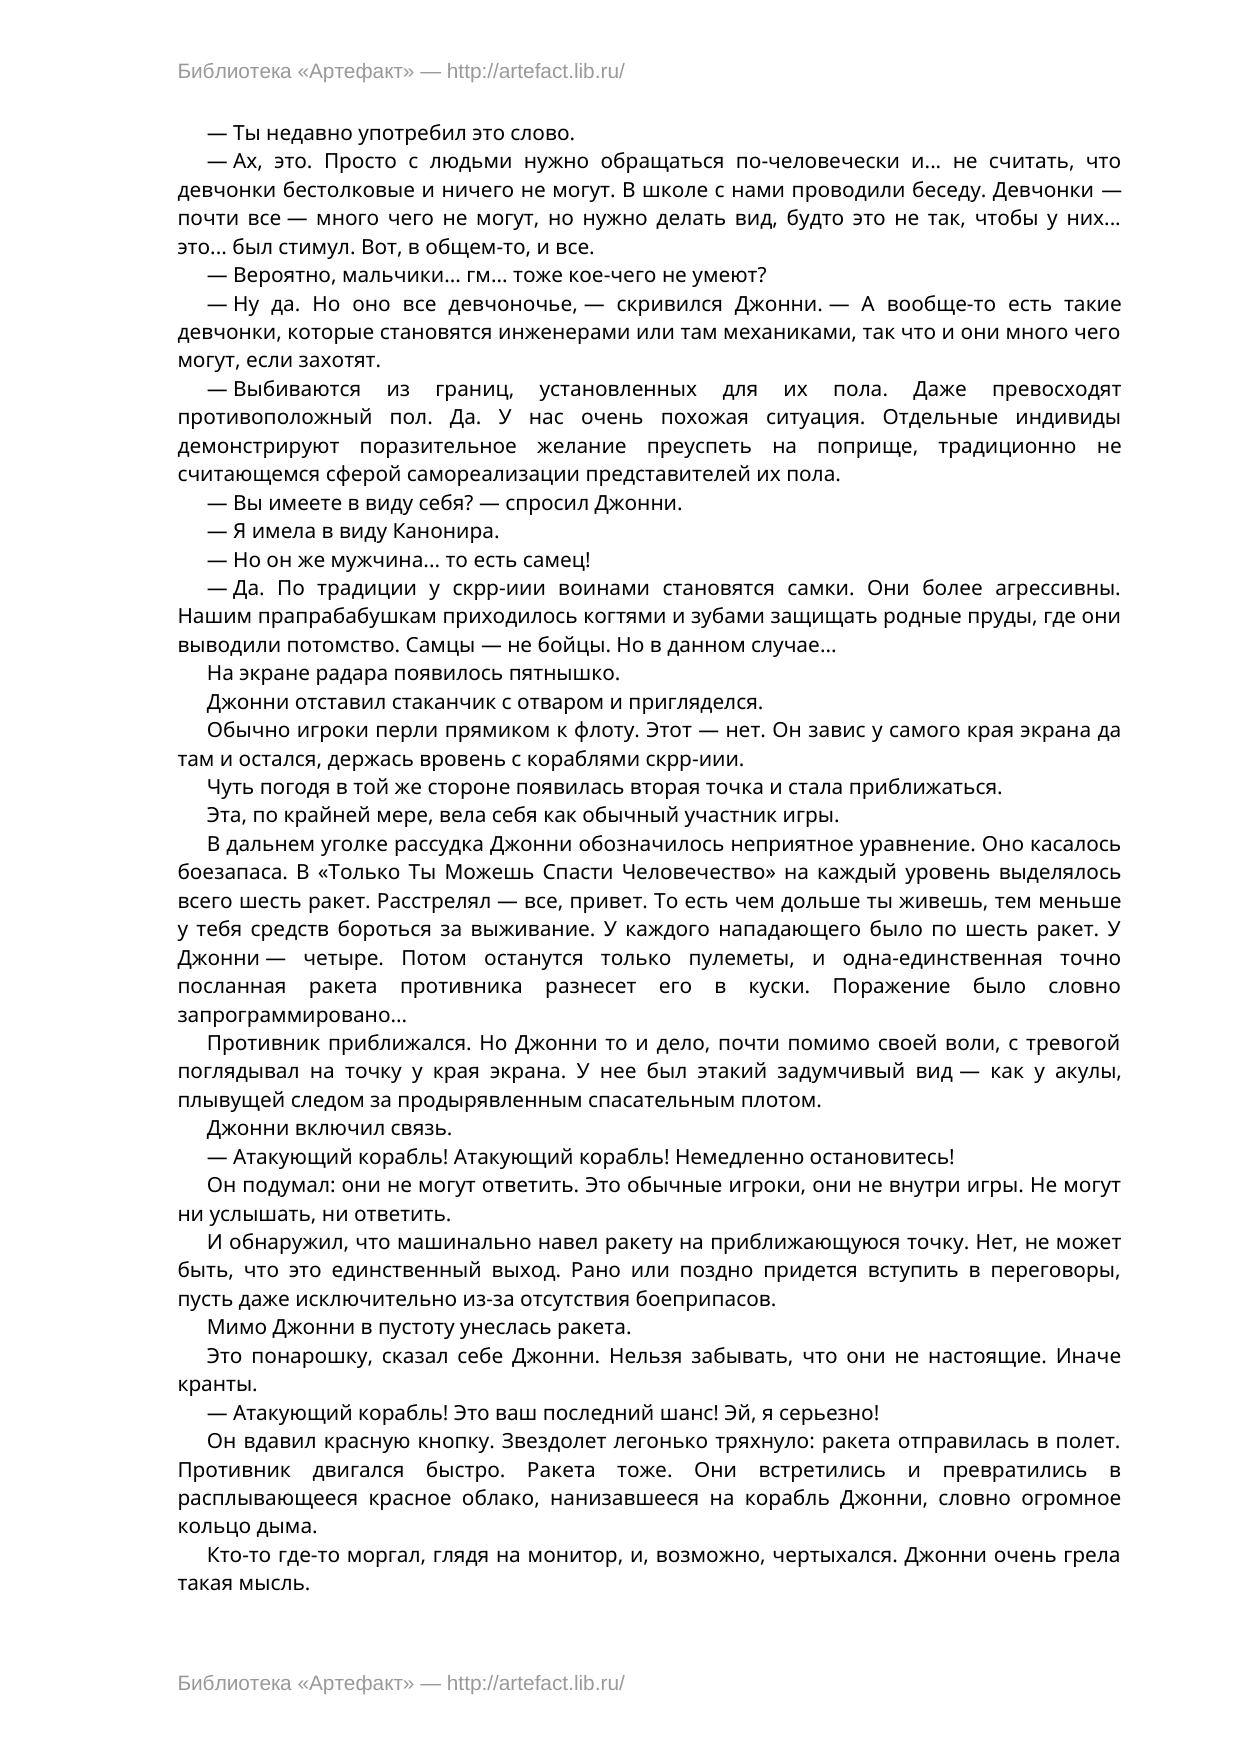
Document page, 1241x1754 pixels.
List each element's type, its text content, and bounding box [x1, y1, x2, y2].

text — Ах, это. Просто с людьми нужно обращаться по-человечески и... не считать, что девчонки бестолковые и ничего не могут. В школе с нами проводили беседу. Девчонки — почти все — много чего не могут, но нужно делать вид, будто это не так, чтобы у них... это... был стимул. Вот, в общем-то, и все. [177, 147, 1122, 260]
text Джонни включил связь. [177, 1113, 1122, 1142]
text Мимо Джонни в пустоту унеслась ракета. [177, 1312, 1122, 1341]
text — Атакующий корабль! Атакующий корабль! Немедленно остановитесь! [177, 1142, 1122, 1170]
text — Я имела в виду Канонира. [177, 516, 1122, 545]
text — Но он же мужчина... то есть самец! [177, 545, 1122, 573]
text Это понарошку, сказал себе Джонни. Нельзя забывать, что они не настоящие. Иначе кранты. [177, 1341, 1122, 1398]
text Противник приближался. Но Джонни то и дело, почти помимо своей воли, с тревогой поглядывал на точку у края экрана. У нее был этакий задумчивый вид — как у акулы, плывущей следом за продырявленным спасательным плотом. [177, 1028, 1122, 1113]
text — Выбиваются из границ, установленных для их пола. Даже превосходят противоположный пол. Да. У нас очень похожая ситуация. Отдельные индивиды демонстрируют поразительное желание преуспеть на поприще, традиционно не считающемся сферой самореализации представителей их пола. [177, 374, 1122, 488]
text Эта, по крайней мере, вела себя как обычный участник игры. [177, 801, 1122, 829]
text — Ну да. Но оно все девчоночье, — скривился Джонни. — А вообще-то есть такие девчонки, которые становятся инженерами или там механиками, так что и они много чего могут, если захотят. [177, 289, 1122, 374]
text Кто-то где-то моргал, глядя на монитор, и, возможно, чертыхался. Джонни очень грела такая мысль. [177, 1540, 1122, 1597]
text — Да. По традиции у скрр-иии воинами становятся самки. Они более агрессивны. Нашим прапрабабушкам приходилось когтями и зубами защищать родные пруды, где они выводили потомство. Самцы — не бойцы. Но в данном случае... [177, 573, 1122, 658]
text — Вероятно, мальчики... гм... тоже кое-чего не умеют? [177, 260, 1122, 289]
text В дальнем уголке рассудка Джонни обозначилось неприятное уравнение. Оно касалось боезапаса. В «Только Ты Можешь Спасти Человечество» на каждый уровень выделялось всего шесть ракет. Расстрелял — все, привет. То есть чем дольше ты живешь, тем меньше у тебя средств бороться за выживание. У каждого нападающего было по шесть ракет. У Джонни — четыре. Потом останутся только пулеметы, и одна-единственная точно посланная ракета противника разнесет его в куски. Поражение было словно запрограммировано... [177, 829, 1122, 1028]
text И обнаружил, что машинально навел ракету на приближающуюся точку. Нет, не может быть, что это единственный выход. Рано или поздно придется вступить в переговоры, пусть даже исключительно из-за отсутствия боеприпасов. [177, 1227, 1122, 1312]
text Он подумал: они не могут ответить. Это обычные игроки, они не внутри игры. Не могут ни услышать, ни ответить. [177, 1170, 1122, 1227]
text — Атакующий корабль! Это ваш последний шанс! Эй, я серьезно! [177, 1398, 1122, 1426]
text — Вы имеете в виду себя? — спросил Джонни. [177, 488, 1122, 516]
text Чуть погодя в той же стороне появилась вторая точка и стала приближаться. [177, 772, 1122, 801]
text Обычно игроки перли прямиком к флоту. Этот — нет. Он завис у самого края экрана да там и остался, держась вровень с кораблями скрр-иии. [177, 715, 1122, 772]
text Джонни отставил стаканчик с отваром и пригляделся. [177, 687, 1122, 715]
text На экране радара появилось пятнышко. [177, 658, 1122, 687]
text Он вдавил красную кнопку. Звездолет легонько тряхнуло: ракета отправилась в полет. Противник двигался быстро. Ракета тоже. Они встретились и превратились в расплывающееся красное облако, нанизавшееся на корабль Джонни, словно огромное кольцо дыма. [177, 1426, 1122, 1540]
text — Ты недавно употребил это слово. [177, 118, 1122, 147]
